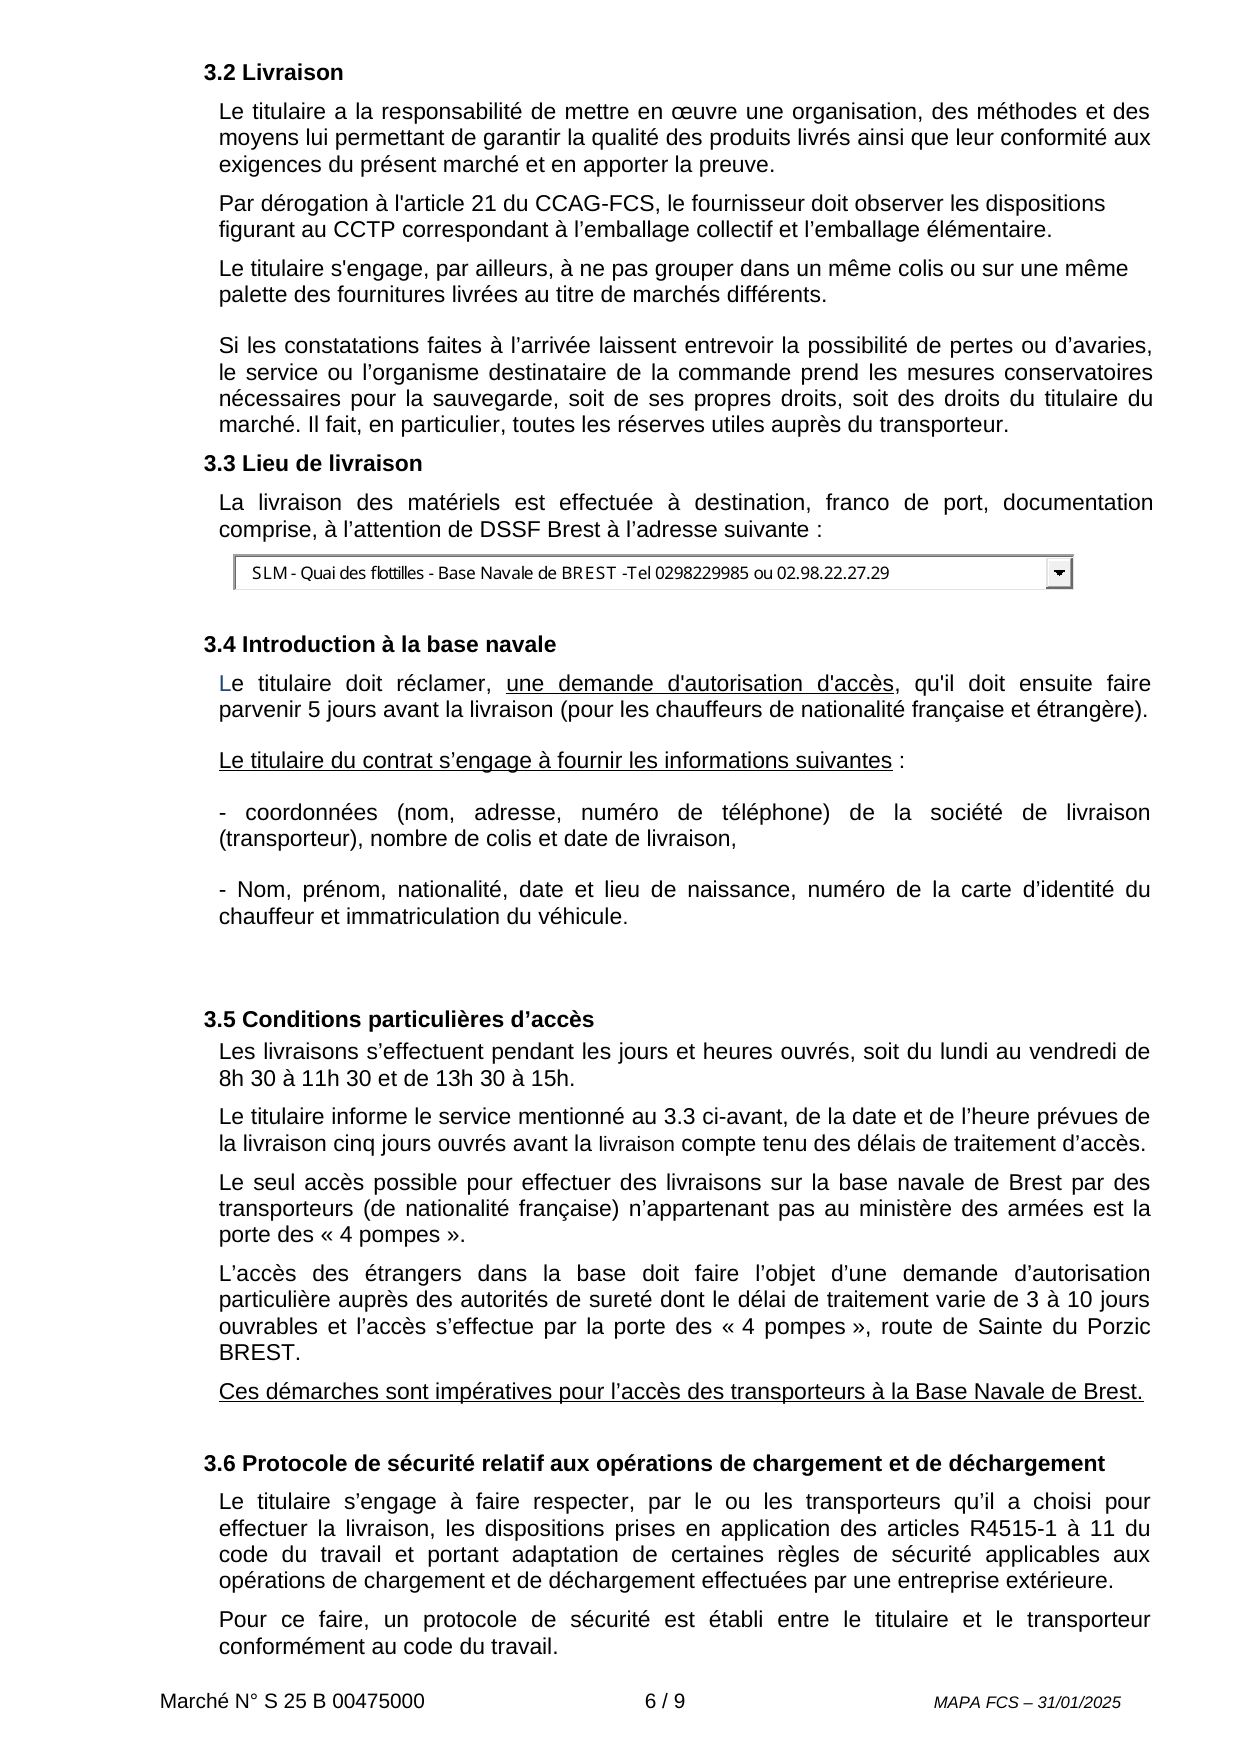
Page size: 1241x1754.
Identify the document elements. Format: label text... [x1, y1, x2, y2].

text Le seul accès possible pour effectuer des livraisons sur la base navale de Brest par des transporteurs (de nationalité française) n’appartenant pas au ministère des armées est la porte des « 4 pompes ». [218, 1168, 1152, 1248]
text Le titulaire s'engage, par ailleurs, à ne pas grouper dans un même colis ou sur une même palette des fournitures livrées au titre de marchés différents. [218, 255, 1152, 307]
text Ces démarches sont impératives pour l’accès des transporteurs à la Base Navale de Brest. [218, 1378, 1152, 1404]
text - coordonnées (nom, adresse, numéro de téléphone) de la société de livraison (transporteur), nombre de colis et date de livraison, [218, 799, 1152, 851]
subtitle 3.2 Livraison [204, 59, 1154, 85]
text Le titulaire informe le service mentionné au 3.3 ci-avant, de la date et de l’heure prévues de la livraison cinq jours ouvrés avant la livraison compte tenu des délais de traitement d’accès. [218, 1103, 1152, 1156]
text Si les constatations faites à l’arrivée laissent entrevoir la possibilité de pertes ou d’avaries, le service ou l’organisme destinataire de la commande prend les mesures conservatoires nécessaires pour la sauvegarde, soit de ses propres droits, soit des droits du titulaire du marché. Il fait, en particulier, toutes les réserves utiles auprès du transporteur. [218, 332, 1154, 438]
text Le titulaire doit réclamer, une demande d'autorisation d'accès, qu'il doit ensuite faire parvenir 5 jours avant la livraison (pour les chauffeurs de nationalité française et étrangère). [218, 670, 1152, 722]
text 3.5 Conditions particulières d’accès [204, 1006, 1154, 1032]
text Les livraisons s’effectuent pendant les jours et heures ouvrés, soit du lundi au vendredi de 8h 30 à 11h 30 et de 13h 30 à 15h. [218, 1038, 1152, 1091]
text Le titulaire a la responsabilité de mettre en œuvre une organisation, des méthodes et des moyens lui permettant de garantir la qualité des produits livrés ainsi que leur conformité aux exigences du présent marché et en apporter la preuve. [218, 98, 1152, 177]
text 3.6 Protocole de sécurité relatif aux opérations de chargement et de déchargement [204, 1449, 1154, 1476]
text L’accès des étrangers dans la base doit faire l’objet d’une demande d’autorisation particulière auprès des autorités de sureté dont le délai de traitement varie de 3 à 10 jours ouvrables et l’accès s’effectue par la porte des « 4 pompes », route de Sainte du Porzic BREST. [218, 1260, 1152, 1366]
subtitle 3.3 Lieu de livraison [204, 450, 1154, 477]
text Le titulaire s’engage à faire respecter, par le ou les transporteurs qu’il a choisi pour effectuer la livraison, les dispositions prises en application des articles R4515-1 à 11 du code du travail et portant adaptation de certaines règles de sécurité applicables aux opérations de chargement et de déchargement effectuées par une entreprise extérieure. [218, 1488, 1152, 1594]
text Pour ce faire, un protocole de sécurité est établi entre le titulaire et le transporteur conformément au code du travail. [218, 1606, 1152, 1659]
text La livraison des matériels est effectuée à destination, franco de port, documentation comprise, à l’attention de DSSF Brest à l’adresse suivante : [218, 489, 1154, 542]
text - Nom, prénom, nationalité, date et lieu de naissance, numéro de la carte d’identité du chauffeur et immatriculation du véhicule. [218, 876, 1152, 929]
text 3.4 Introduction à la base navale [204, 631, 1154, 657]
text Le titulaire du contrat s’engage à fournir les informations suivantes : [218, 747, 1152, 774]
text Par dérogation à l'article 21 du CCAG-FCS, le fournisseur doit observer les dispositions figurant au CCTP correspondant à l’emballage collectif et l’emballage élémentaire. [218, 189, 1152, 242]
